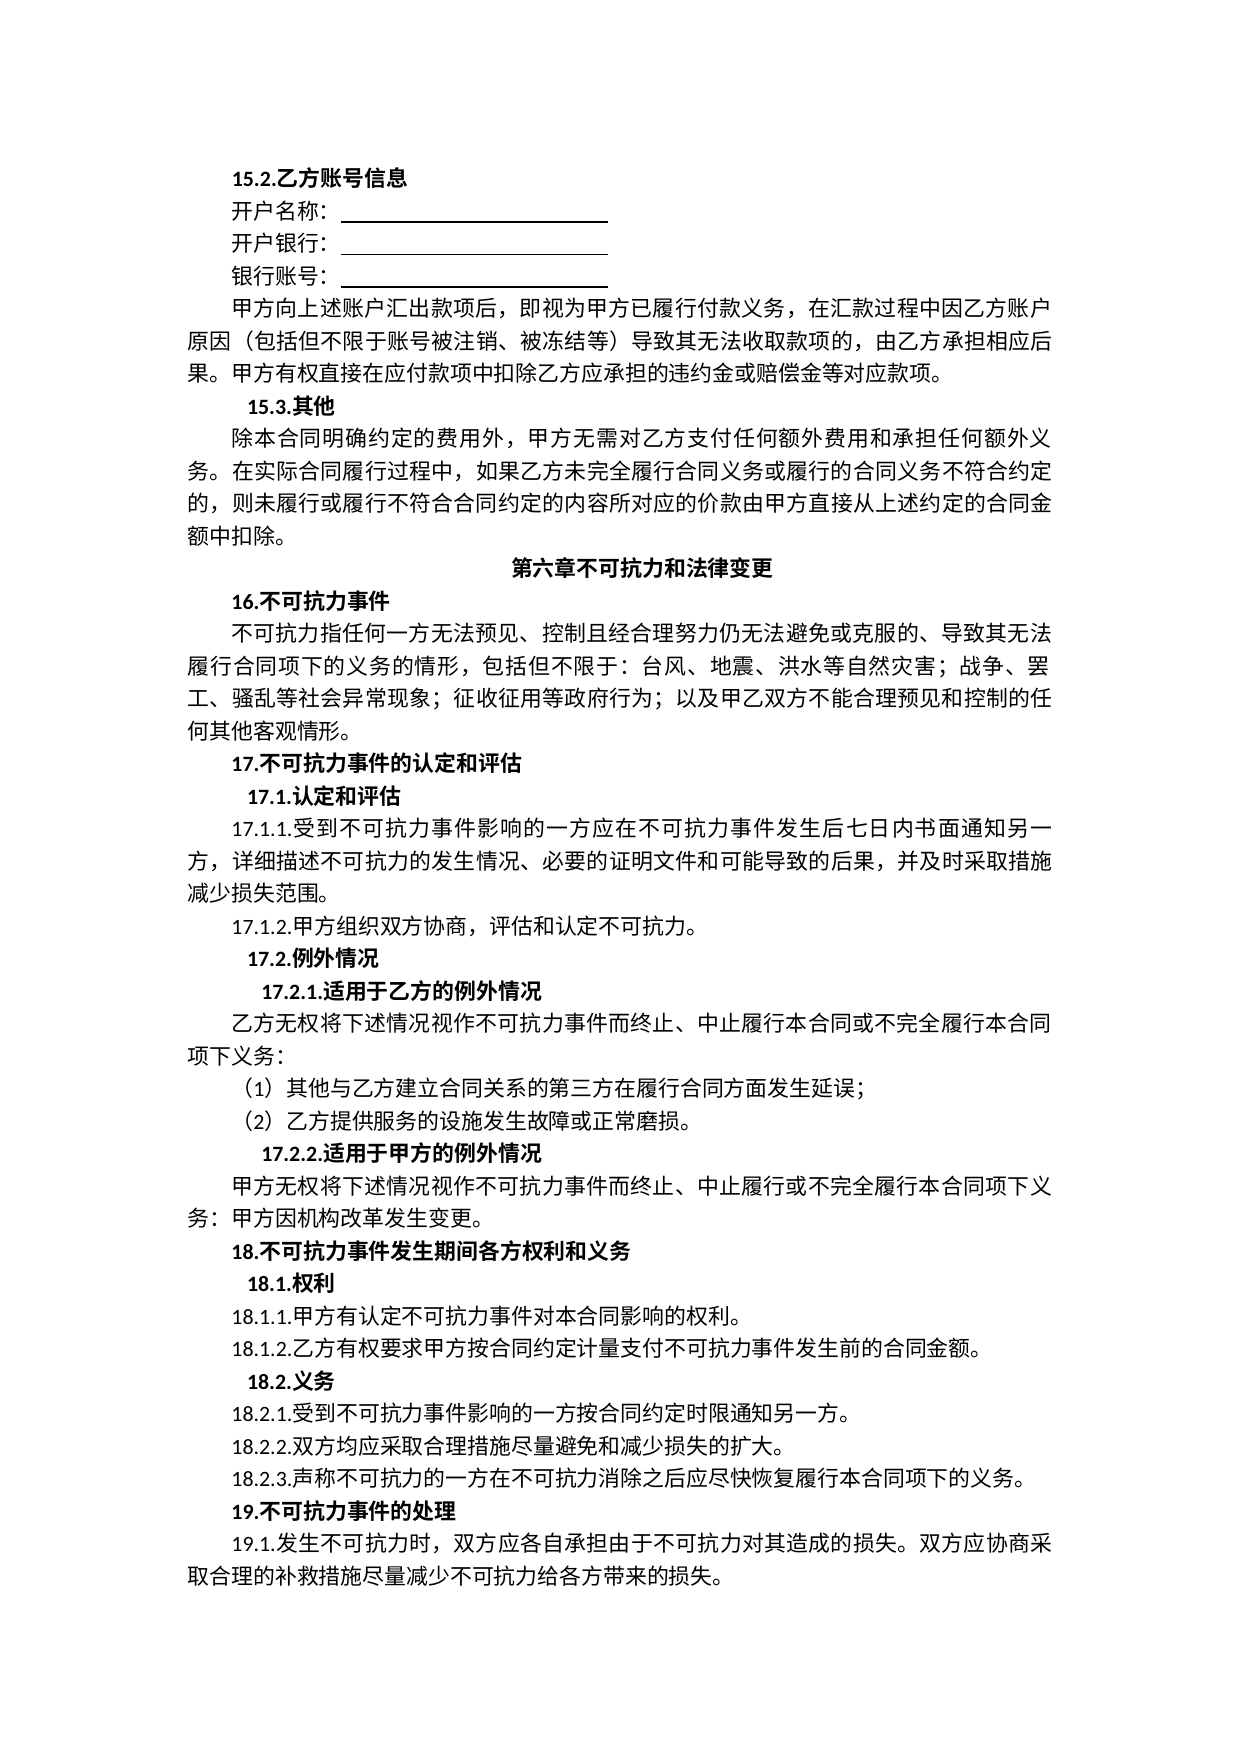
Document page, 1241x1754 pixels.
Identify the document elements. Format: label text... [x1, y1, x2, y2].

text 17.2.2.适用于甲方的例外情况 [261, 1137, 1053, 1169]
text 开户名称： [187, 194, 1053, 227]
text （2）乙方提供服务的设施发生故障或正常磨损。 [187, 1104, 1053, 1137]
text 19.1.发生不可抗力时，双方应各自承担由于不可抗力对其造成的损失。双方应协商采取合理的补救措施尽量减少不可抗力给各方带来的损失。 [187, 1527, 1053, 1592]
text 18.1.2.乙方有权要求甲方按合同约定计量支付不可抗力事件发生前的合同金额。 [187, 1332, 1053, 1364]
text 18.2.2.双方均应采取合理措施尽量避免和减少损失的扩大。 [187, 1429, 1053, 1462]
text 17.2.例外情况 [247, 942, 1053, 974]
text 15.2.乙方账号信息 [187, 162, 1053, 194]
text 15.3.其他 [247, 389, 1053, 422]
text 除本合同明确约定的费用外，甲方无需对乙方支付任何额外费用和承担任何额外义务。在实际合同履行过程中，如果乙方未完全履行合同义务或履行的合同义务不符合约定的，则未履行或履行不符合合同约定的内容所对应的价款由甲方直接从上述约定的合同金额中扣除。 [187, 422, 1053, 552]
text 18.1.1.甲方有认定不可抗力事件对本合同影响的权利。 [187, 1299, 1053, 1332]
text 18.2.3.声称不可抗力的一方在不可抗力消除之后应尽快恢复履行本合同项下的义务。 [187, 1462, 1053, 1494]
text 18.2.1.受到不可抗力事件影响的一方按合同约定时限通知另一方。 [187, 1397, 1053, 1429]
text 19.不可抗力事件的处理 [231, 1494, 1053, 1527]
text （1）其他与乙方建立合同关系的第三方在履行合同方面发生延误； [187, 1072, 1053, 1104]
text 17.1.1.受到不可抗力事件影响的一方应在不可抗力事件发生后七日内书面通知另一方，详细描述不可抗力的发生情况、必要的证明文件和可能导致的后果，并及时采取措施减少损失范围。 [187, 812, 1053, 909]
text 甲方无权将下述情况视作不可抗力事件而终止、中止履行或不完全履行本合同项下义务：甲方因机构改革发生变更。 [187, 1169, 1053, 1234]
text 16.不可抗力事件 [231, 584, 1053, 617]
text 开户银行： [187, 227, 1053, 259]
text 17.1.2.甲方组织双方协商，评估和认定不可抗力。 [187, 909, 1053, 942]
text 银行账号： [187, 259, 1053, 292]
text 17.1.认定和评估 [247, 779, 1053, 812]
text 第六章不可抗力和法律变更 [187, 552, 1053, 584]
text 17.2.1.适用于乙方的例外情况 [261, 974, 1053, 1007]
text 甲方向上述账户汇出款项后，即视为甲方已履行付款义务，在汇款过程中因乙方账户原因（包括但不限于账号被注销、被冻结等）导致其无法收取款项的，由乙方承担相应后果。甲方有权直接在应付款项中扣除乙方应承担的违约金或赔偿金等对应款项。 [187, 292, 1053, 389]
text 17.不可抗力事件的认定和评估 [231, 747, 1053, 779]
text 18.1.权利 [247, 1267, 1053, 1299]
text 18.不可抗力事件发生期间各方权利和义务 [231, 1234, 1053, 1267]
text 乙方无权将下述情况视作不可抗力事件而终止、中止履行本合同或不完全履行本合同项下义务： [187, 1007, 1053, 1072]
text 不可抗力指任何一方无法预见、控制且经合理努力仍无法避免或克服的、导致其无法履行合同项下的义务的情形，包括但不限于：台风、地震、洪水等自然灾害；战争、罢工、骚乱等社会异常现象；征收征用等政府行为；以及甲乙双方不能合理预见和控制的任何其他客观情形。 [187, 617, 1053, 747]
text 18.2.义务 [247, 1364, 1053, 1397]
